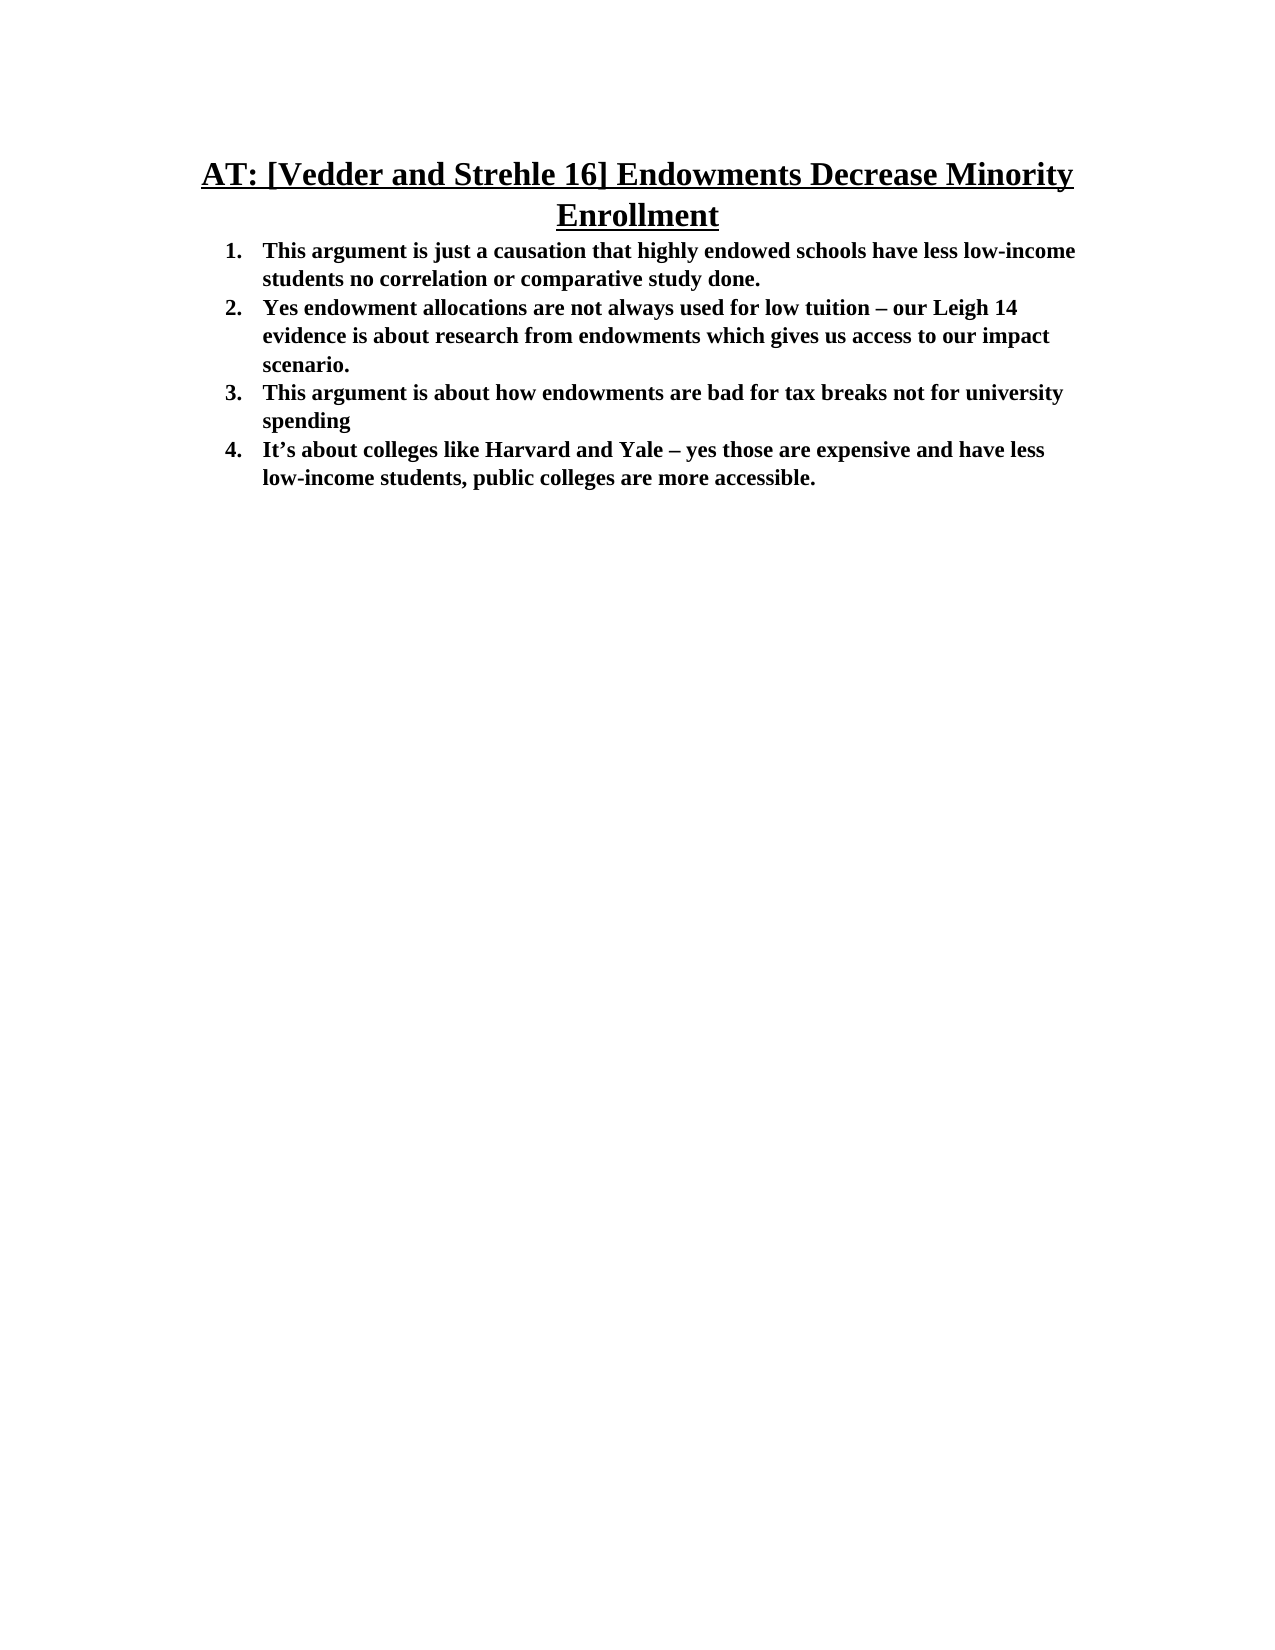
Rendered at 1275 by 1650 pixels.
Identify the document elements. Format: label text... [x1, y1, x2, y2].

list This argument is just a causation that highly endowed schools have less low-income students no correlation or comparative study done. [225, 237, 1087, 292]
subtitle AT: [Vedder and Strehle 16] Endowments Decrease Minority Enrollment [187, 154, 1087, 234]
list Yes endowment allocations are not always used for low tuition – our Leigh 14 evidence is about research from endowments which gives us access to our impact scenario. [225, 294, 1087, 377]
list This argument is about how endowments are bad for tax breaks not for university spending [225, 379, 1087, 434]
list It’s about colleges like Harvard and Yale – yes those are expensive and have less low-income students, public colleges are more accessible. [225, 436, 1087, 491]
